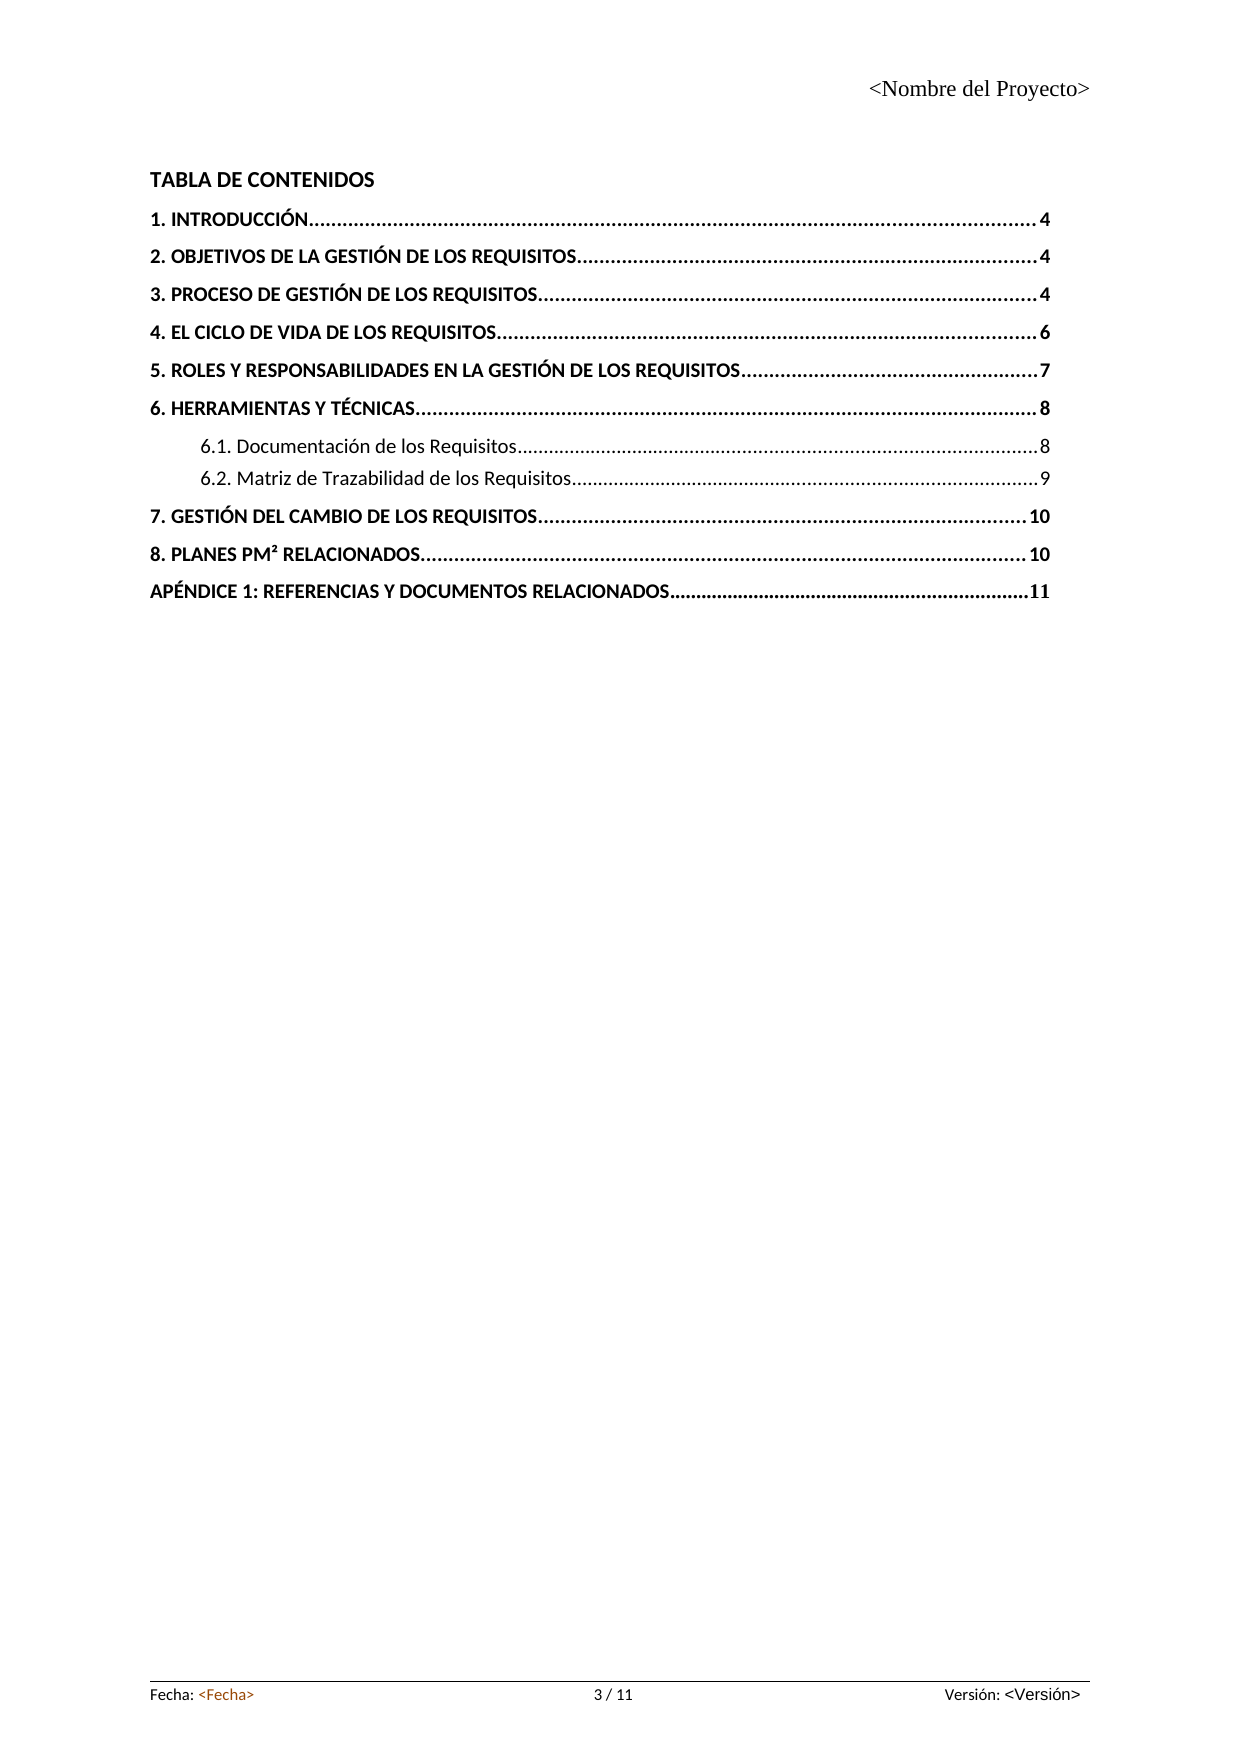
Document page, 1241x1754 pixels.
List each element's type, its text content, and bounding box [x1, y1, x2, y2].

text 2. OBJETIVOS DE LA GESTIÓN DE los REQUISITOS 4 [150, 244, 1015, 269]
text 6. HERRAMIENTAS Y TÉCNICAS 8 [150, 395, 1015, 421]
text 8. Planes PM² relacionados 10 [150, 541, 1015, 566]
text 7. Gestión del cambio de los requisitos 10 [150, 503, 1015, 528]
text 6.2. Matriz de Trazabilidad de los Requisitos 9 [200, 465, 1015, 490]
subtitle TABLA DE CONTENIDOS [150, 165, 1090, 193]
text 1. IntroducCIÓN 4 [150, 206, 1015, 231]
text 6.1. Documentación de los Requisitos 8 [200, 433, 1015, 459]
text 4. EL CICLO DE VIDA DE LOS REQUISITOS 6 [150, 319, 1015, 345]
text 5. ROLES Y RESPONSABILIDADES EN LA GESTIÓN DE los REQUISITOS 7 [150, 357, 1015, 383]
text 3. PROCESO DE GESTIÓN DE los REQUISITOS 4 [150, 282, 1015, 307]
text Apéndice 1: Referencias y documentos relacionados 11 [150, 579, 1015, 604]
